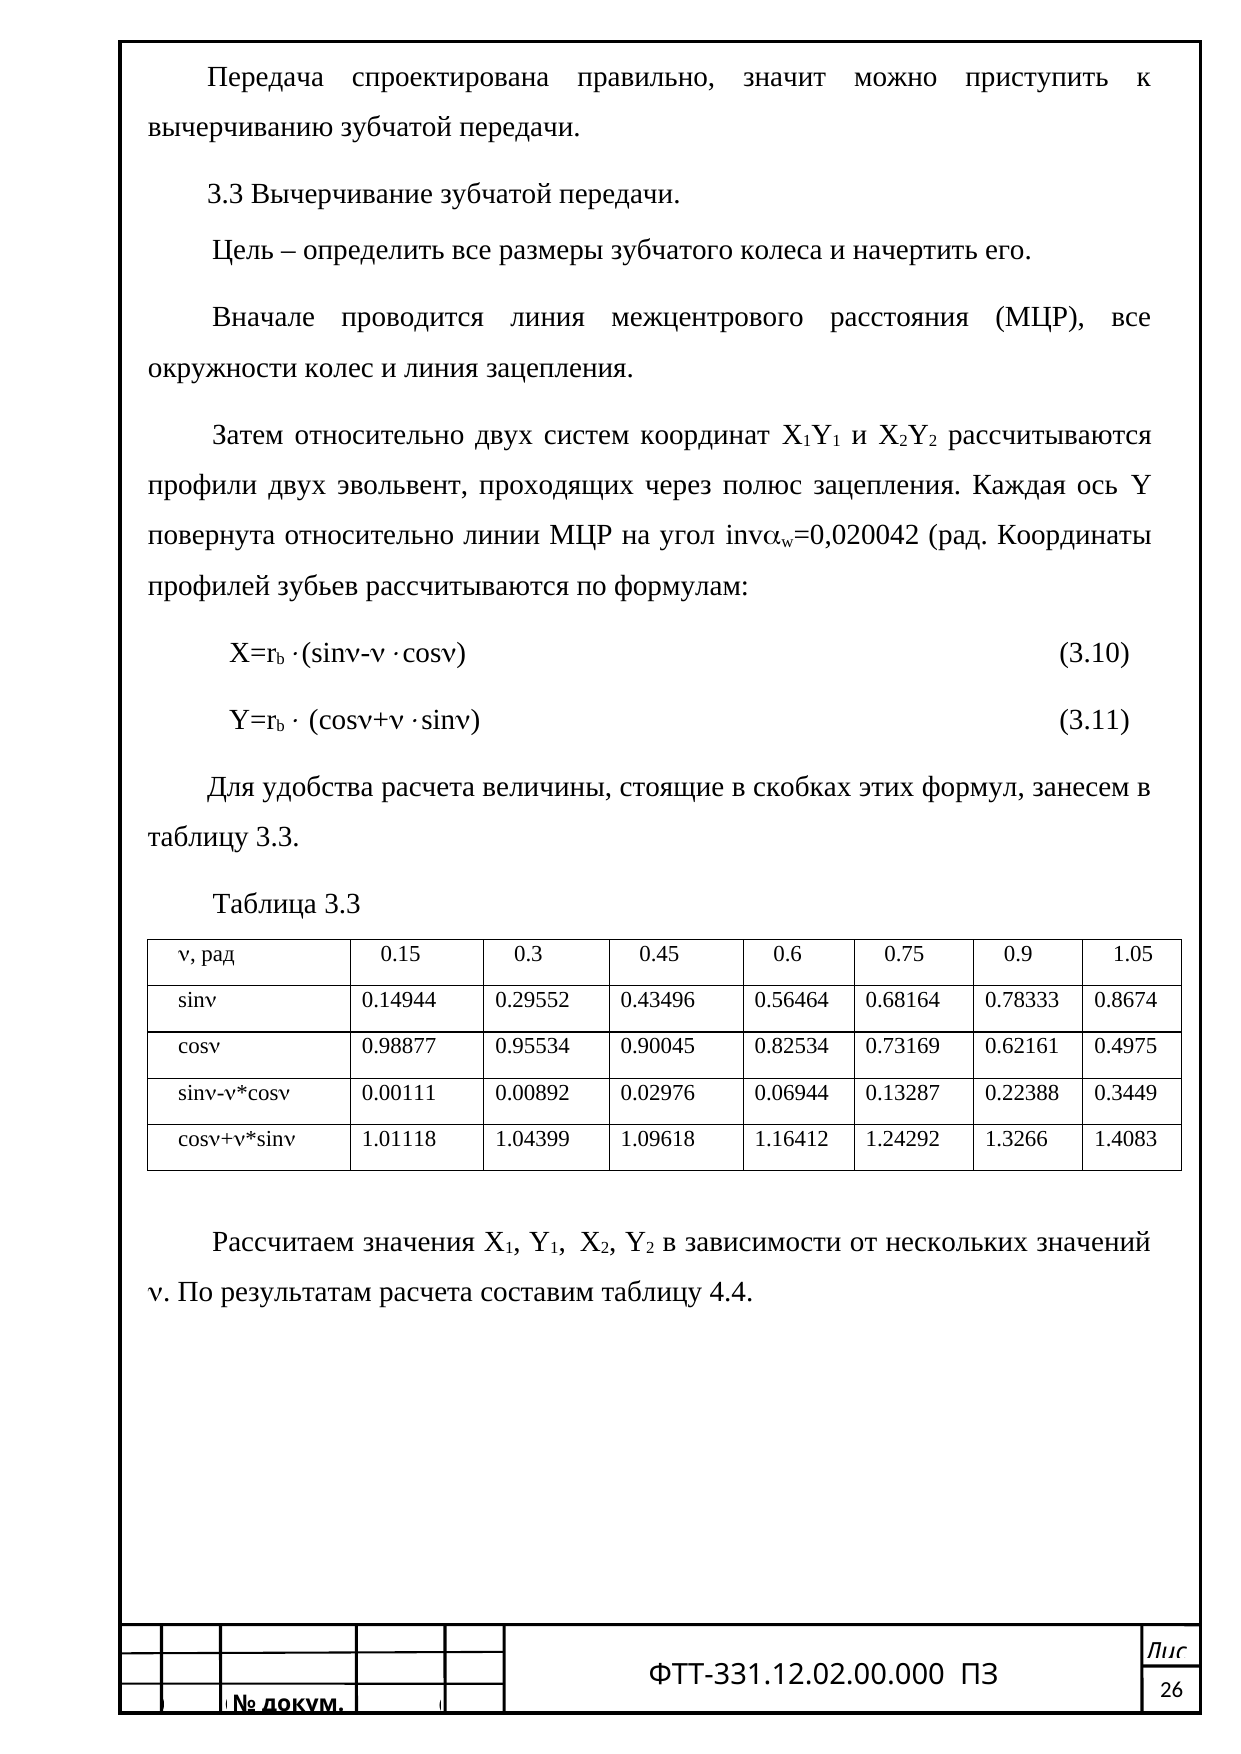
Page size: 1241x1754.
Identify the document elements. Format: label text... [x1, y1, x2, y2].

table_header 0.15 [351, 940, 483, 985]
table_header , рад [148, 940, 350, 985]
table_header 1.05 [1083, 940, 1181, 985]
table_cell 0.00111 [351, 1079, 483, 1124]
table_cell 0.98877 [351, 1033, 483, 1077]
table_cell cos+*sin [148, 1125, 350, 1170]
table_cell 0.3449 [1083, 1079, 1181, 1124]
table_header 0.45 [610, 940, 743, 985]
table_header 0.75 [855, 940, 973, 985]
table_cell 0.00892 [484, 1079, 609, 1124]
table_cell 0.22388 [974, 1079, 1082, 1124]
table_header 0.9 [974, 940, 1082, 985]
table_cell 1.04399 [484, 1125, 609, 1170]
table_cell 0.13287 [855, 1079, 973, 1124]
text Y=rb (cos+sin) (3.11) [148, 702, 1152, 736]
table_cell 0.90045 [610, 1033, 743, 1077]
table_cell cos [148, 1033, 350, 1077]
table_cell 0.95534 [484, 1033, 609, 1077]
table_cell 1.09618 [610, 1125, 743, 1170]
table_cell 0.82534 [744, 1033, 854, 1077]
table_cell 0.78333 [974, 986, 1082, 1031]
text Передача спроектирована правильно, значит можно приступить к вычерчиванию зубчатой передачи. [148, 59, 1152, 142]
table_cell 1.3266 [974, 1125, 1082, 1170]
text Затем относительно двух систем координат X1Y1 и X2Y2 рассчитываются профили двух эвольвент, проходящих через полюс зацепления. Каждая ось Y повернута относительно линии МЦР на угол invw=0,020042 (рад. Координаты профилей зубьев рассчитываются по формулам: [148, 417, 1152, 601]
table_cell 0.56464 [744, 986, 854, 1031]
table_header 0.6 [744, 940, 854, 985]
text Вначале проводится линия межцентрового расстояния (МЦР), все окружности колес и линия зацепления. [148, 299, 1152, 383]
table_cell 0.43496 [610, 986, 743, 1031]
table_header 0.3 [484, 940, 609, 985]
table_cell 0.4975 [1083, 1033, 1181, 1077]
subtitle 3.3 Вычерчивание зубчатой передачи. [148, 176, 1152, 209]
table_cell 0.29552 [484, 986, 609, 1031]
table_cell 0.62161 [974, 1033, 1082, 1077]
table_cell 0.73169 [855, 1033, 973, 1077]
table_cell sin-*cos [148, 1079, 350, 1124]
table_cell 0.68164 [855, 986, 973, 1031]
table_cell 1.4083 [1083, 1125, 1181, 1170]
text Таблица 3.3 [99, 886, 1152, 920]
text Цель – определить все размеры зубчатого колеса и начертить его. [148, 232, 1152, 266]
table_cell 0.02976 [610, 1079, 743, 1124]
table_cell 1.01118 [351, 1125, 483, 1170]
table_cell 1.16412 [744, 1125, 854, 1170]
table_cell 1.24292 [855, 1125, 973, 1170]
text X=rb(sin-cos) (3.10) [148, 635, 1152, 668]
table_cell 0.14944 [351, 986, 483, 1031]
text Рассчитаем значения X1, Y1, X2, Y2 в зависимости от нескольких значений . По результатам расчета составим таблицу 4.4. [148, 1224, 1152, 1308]
table_cell 0.8674 [1083, 986, 1181, 1031]
table_cell sin [148, 986, 350, 1031]
text Для удобства расчета величины, стоящие в скобках этих формул, занесем в таблицу 3.3. [148, 769, 1152, 853]
table_cell 0.06944 [744, 1079, 854, 1124]
